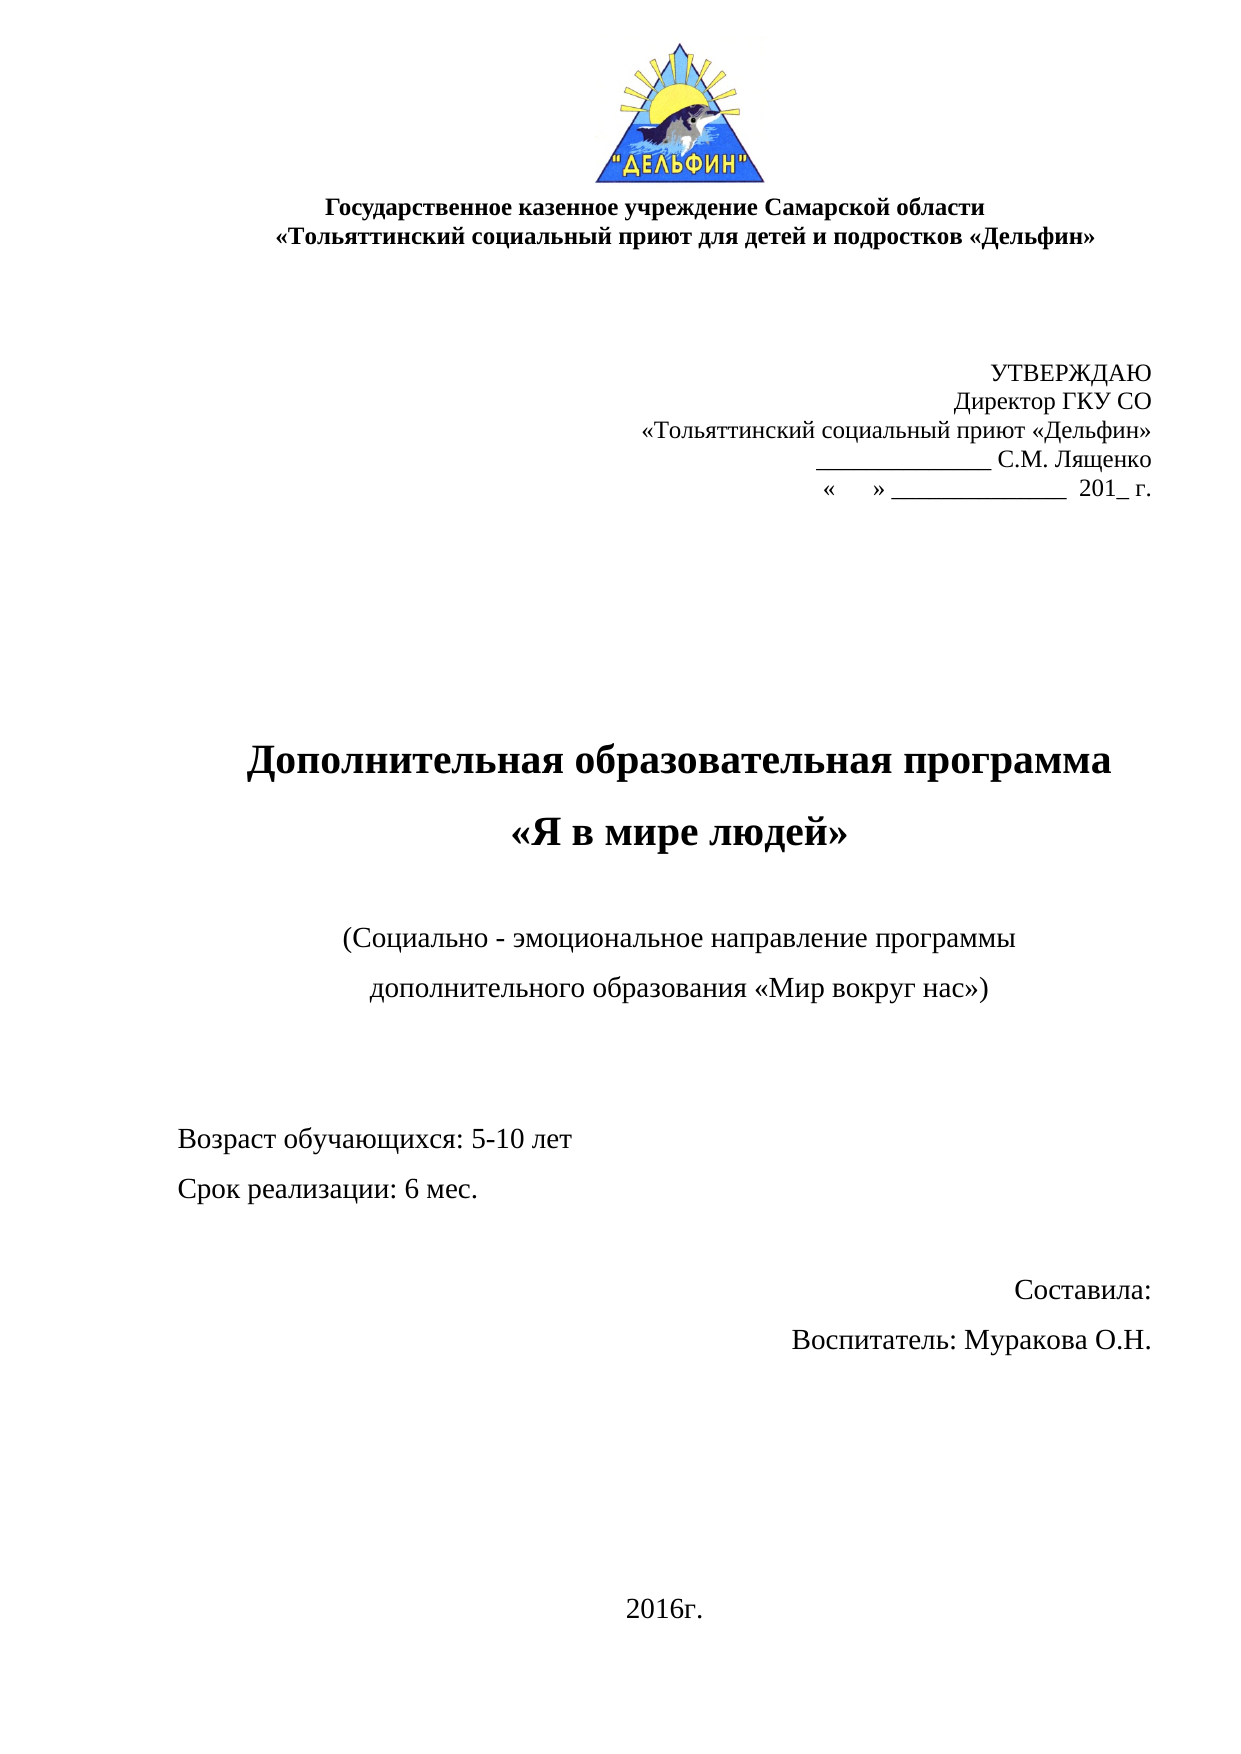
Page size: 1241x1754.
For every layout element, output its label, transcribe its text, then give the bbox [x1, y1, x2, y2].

text ______________ С.М. Лященко [177, 444, 1152, 473]
text Воспитатель: Муракова О.Н. [177, 1322, 1152, 1356]
text « » ______________ 201_ г. [177, 473, 1152, 501]
text Срок реализации: 6 мес. [177, 1171, 1152, 1205]
text УТВЕРЖДАЮ [177, 358, 1152, 386]
subtitle Государственное казенное учреждение Самарской области [177, 192, 1133, 221]
text (Социально - эмоциональное направление программы [177, 920, 1152, 953]
text «Я в мире людей» [177, 806, 1152, 854]
text «Тольяттинский социальный приют для детей и подростков «Дельфин» [165, 221, 1133, 250]
text «Тольяттинский социальный приют «Дельфин» [177, 415, 1152, 444]
picture [595, 36, 766, 192]
text 2016г. [177, 1591, 1152, 1624]
text Директор ГКУ СО [177, 386, 1152, 415]
text Возраст обучающихся: 5-10 лет [177, 1121, 1152, 1155]
text Составила: [177, 1272, 1152, 1306]
text Дополнительная образовательная программа [177, 734, 1152, 782]
text дополнительного образования «Мир вокруг нас») [177, 970, 1152, 1004]
